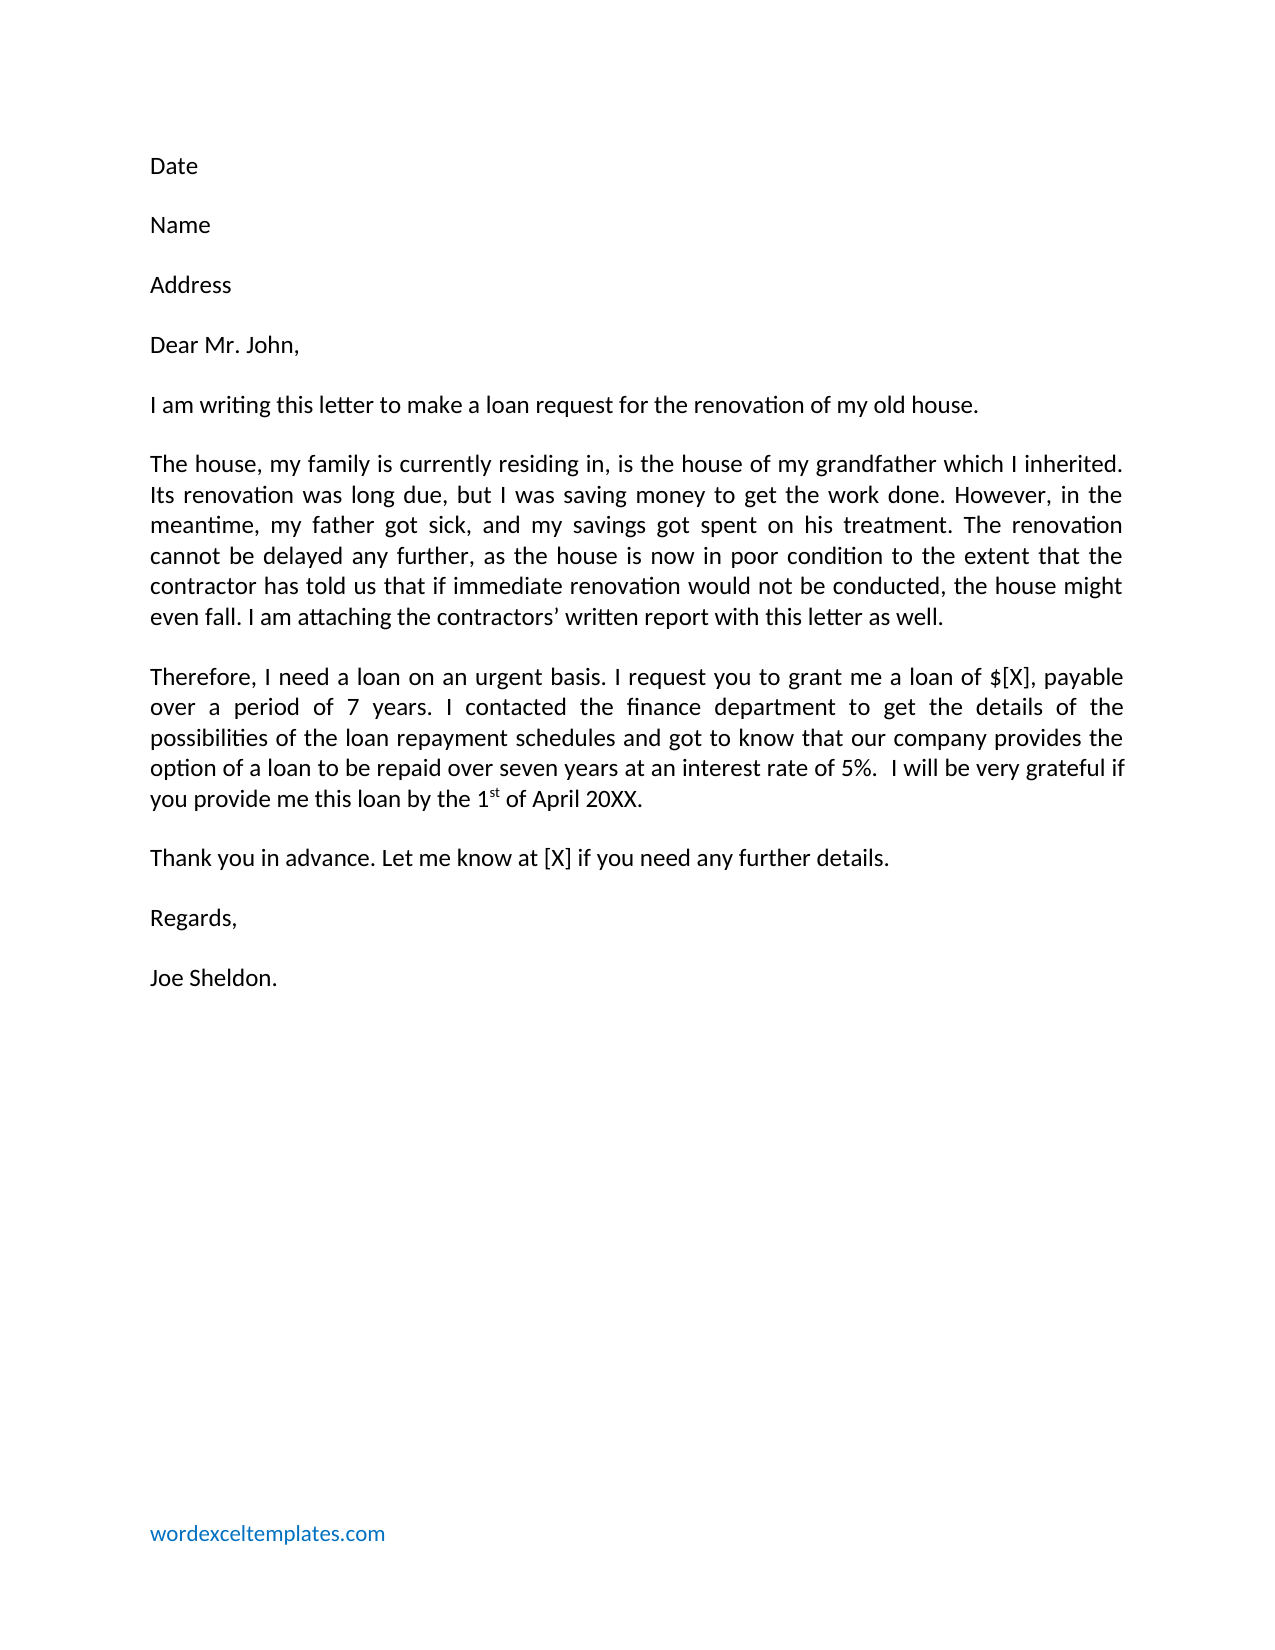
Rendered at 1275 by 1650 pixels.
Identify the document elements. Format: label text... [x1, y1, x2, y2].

text Name [150, 210, 1125, 240]
text Thank you in advance. Let me know at [X] if you need any further details. [150, 842, 1125, 873]
text Joe Sheldon. [150, 962, 1125, 992]
text Dear Mr. John, [150, 329, 1125, 359]
text I am writing this letter to make a loan request for the renovation of my old house. [150, 389, 1125, 419]
text Address [150, 269, 1125, 300]
text Regards, [150, 902, 1125, 933]
text Therefore, I need a loan on an urgent basis. I request you to grant me a loan of $[X], payable over a period of 7 years. I contacted the finance department to get the details of the possibilities of the loan repayment schedules and got to know that our company provides the option of a loan to be repaid over seven years at an interest rate of 5%. I will be very grateful if you provide me this loan by the 1st of April 20XX. [150, 661, 1125, 813]
text The house, my family is currently residing in, is the house of my grandfather which I inherited. Its renovation was long due, but I was saving money to get the work done. However, in the meantime, my father got sick, and my savings got spent on his treatment. The renovation cannot be delayed any further, as the house is now in poor condition to the extent that the contractor has told us that if immediate renovation would not be conducted, the house might even fall. I am attaching the contractors’ written report with this letter as well. [150, 448, 1125, 632]
text Date [150, 150, 1125, 181]
